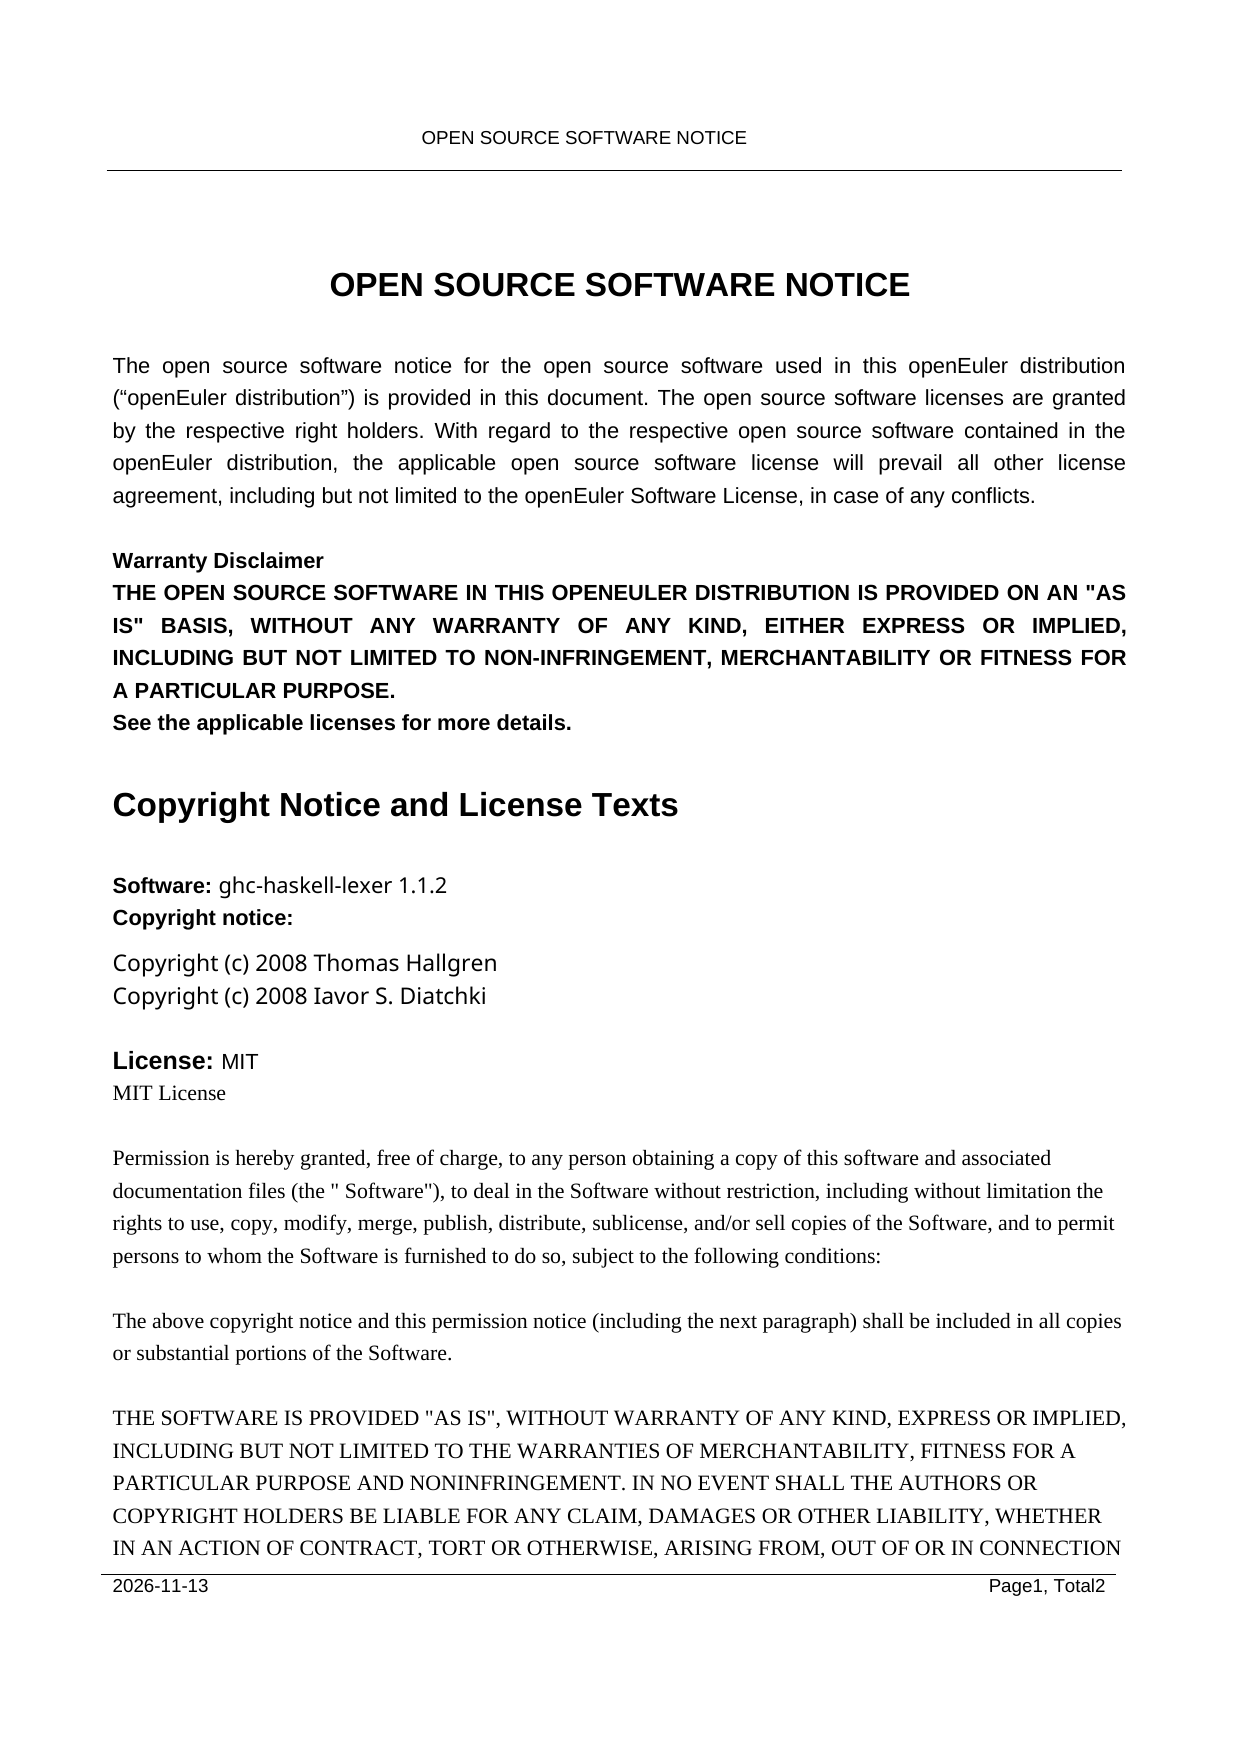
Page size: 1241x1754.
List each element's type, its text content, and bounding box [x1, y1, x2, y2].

title Software: ghc-haskell-lexer 1.1.2 [112, 869, 1128, 901]
text Copyright (c) 2008 Thomas Hallgren Copyright (c) 2008 Iavor S. Diatchki [112, 947, 1128, 1044]
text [112, 1077, 1128, 1564]
text Copyright Notice and License Texts [112, 771, 1128, 836]
text THE OPEN SOURCE SOFTWARE IN THIS OPENEULER DISTRIBUTION IS PROVIDED ON AN "AS IS" BASIS, WITHOUT ANY WARRANTY OF ANY KIND, EITHER EXPRESS OR IMPLIED, INCLUDING BUT NOT LIMITED TO NON-INFRINGEMENT, MERCHANTABILITY OR FITNESS FOR A PARTICULAR PURPOSE. See the applicable licenses for more details. [112, 576, 1128, 739]
text Copyright notice: [112, 901, 1128, 934]
text Warranty Disclaimer [112, 544, 1128, 576]
text OPEN SOURCE SOFTWARE NOTICE [112, 251, 1128, 316]
text The open source software notice for the open source software used in this openEuler distribution (“openEuler distribution”) is provided in this document. The open source software licenses are granted by the respective right holders. With regard to the respective open source software contained in the openEuler distribution, the applicable open source software license will prevail all other license agreement, including but not limited to the openEuler Software License, in case of any conflicts. [112, 349, 1128, 511]
text License: MIT [112, 1044, 1128, 1077]
